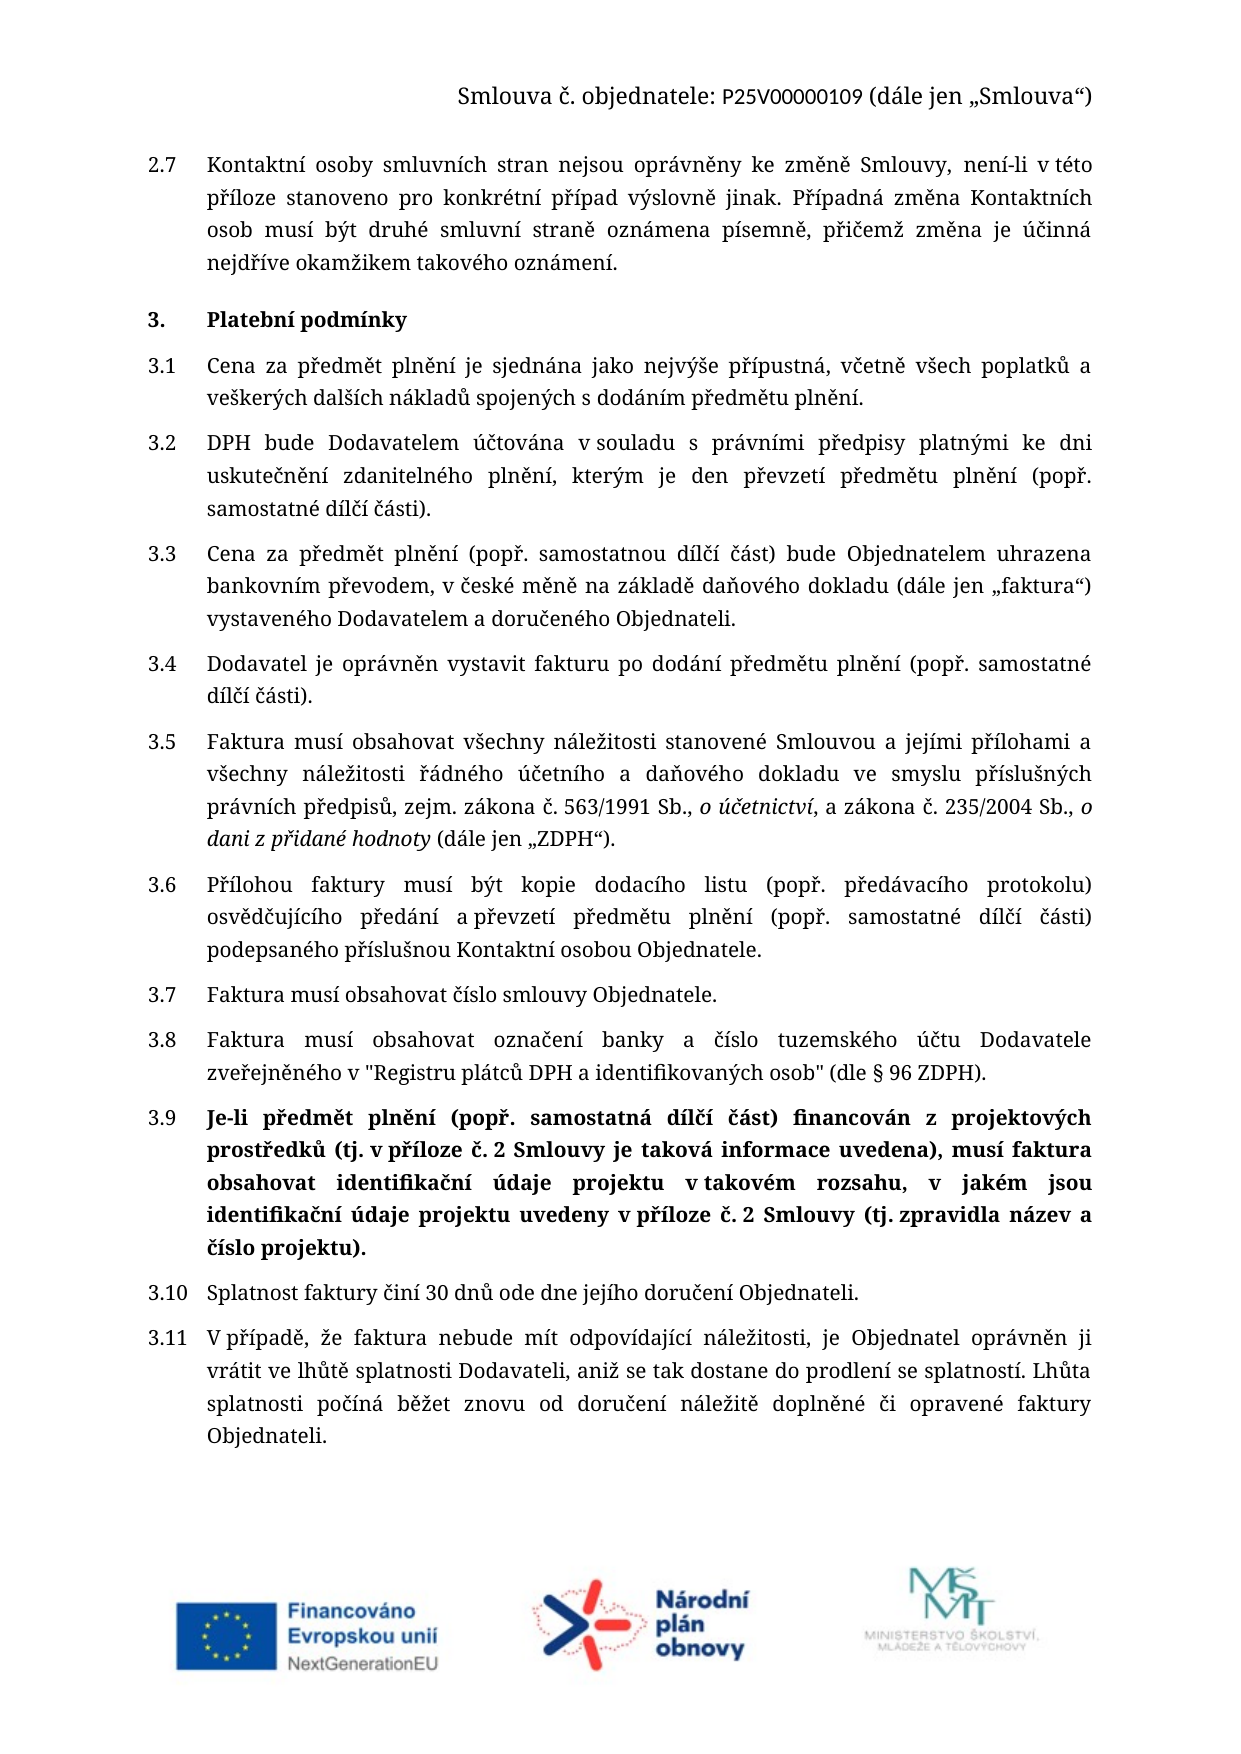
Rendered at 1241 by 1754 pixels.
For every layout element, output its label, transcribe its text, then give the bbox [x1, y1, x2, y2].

list Dodavatel je oprávněn vystavit fakturu po dodání předmětu plnění (popř. samostatné dílčí části). [148, 649, 1093, 710]
list Faktura musí obsahovat označení banky a číslo tuzemského účtu Dodavatele zveřejněného v "Registru plátců DPH a identifikovaných osob" (dle § 96 ZDPH). [148, 1025, 1093, 1086]
list Faktura musí obsahovat číslo smlouvy Objednatele. [148, 980, 1093, 1008]
list Cena za předmět plnění je sjednána jako nejvýše přípustná, včetně všech poplatků a veškerých dalších nákladů spojených s dodáním předmětu plnění. [148, 351, 1093, 412]
list Kontaktní osoby smluvních stran nejsou oprávněny ke změně Smlouvy, není-li v této příloze stanoveno pro konkrétní případ výslovně jinak. Případná změna Kontaktních osob musí být druhé smluvní straně oznámena písemně, přičemž změna je účinná nejdříve okamžikem takového oznámení. [148, 150, 1093, 276]
list Faktura musí obsahovat všechny náležitosti stanovené Smlouvou a jejími přílohami a všechny náležitosti řádného účetního a daňového dokladu ve smyslu příslušných právních předpisů, zejm. zákona č. 563/1991 Sb., o účetnictví, a zákona č. 235/2004 Sb., o dani z přidané hodnoty (dále jen „ZDPH“). [148, 727, 1093, 853]
list Splatnost faktury činí 30 dnů ode dne jejího doručení Objednateli. [148, 1278, 1093, 1307]
picture [147, 1521, 1093, 1698]
list Platební podmínky [148, 306, 1093, 334]
list Cena za předmět plnění (popř. samostatnou dílčí část) bude Objednatelem uhrazena bankovním převodem, v české měně na základě daňového dokladu (dále jen „faktura“) vystaveného Dodavatelem a doručeného Objednateli. [148, 539, 1093, 632]
list DPH bude Dodavatelem účtována v souladu s právními předpisy platnými ke dni uskutečnění zdanitelného plnění, kterým je den převzetí předmětu plnění (popř. samostatné dílčí části). [148, 428, 1093, 522]
list Je-li předmět plnění (popř. samostatná dílčí část) financován z projektových prostředků (tj. v příloze č. 2 Smlouvy je taková informace uvedena), musí faktura obsahovat identifikační údaje projektu v takovém rozsahu, v jakém jsou identifikační údaje projektu uvedeny v příloze č. 2 Smlouvy (tj. zpravidla název a číslo projektu). [148, 1103, 1093, 1262]
list V případě, že faktura nebude mít odpovídající náležitosti, je Objednatel oprávněn ji vrátit ve lhůtě splatnosti Dodavateli, aniž se tak dostane do prodlení se splatností. Lhůta splatnosti počíná běžet znovu od doručení náležitě doplněné či opravené faktury Objednateli. [148, 1323, 1093, 1450]
list Přílohou faktury musí být kopie dodacího listu (popř. předávacího protokolu) osvědčujícího předání a převzetí předmětu plnění (popř. samostatné dílčí části) podepsaného příslušnou Kontaktní osobou Objednatele. [148, 870, 1093, 963]
